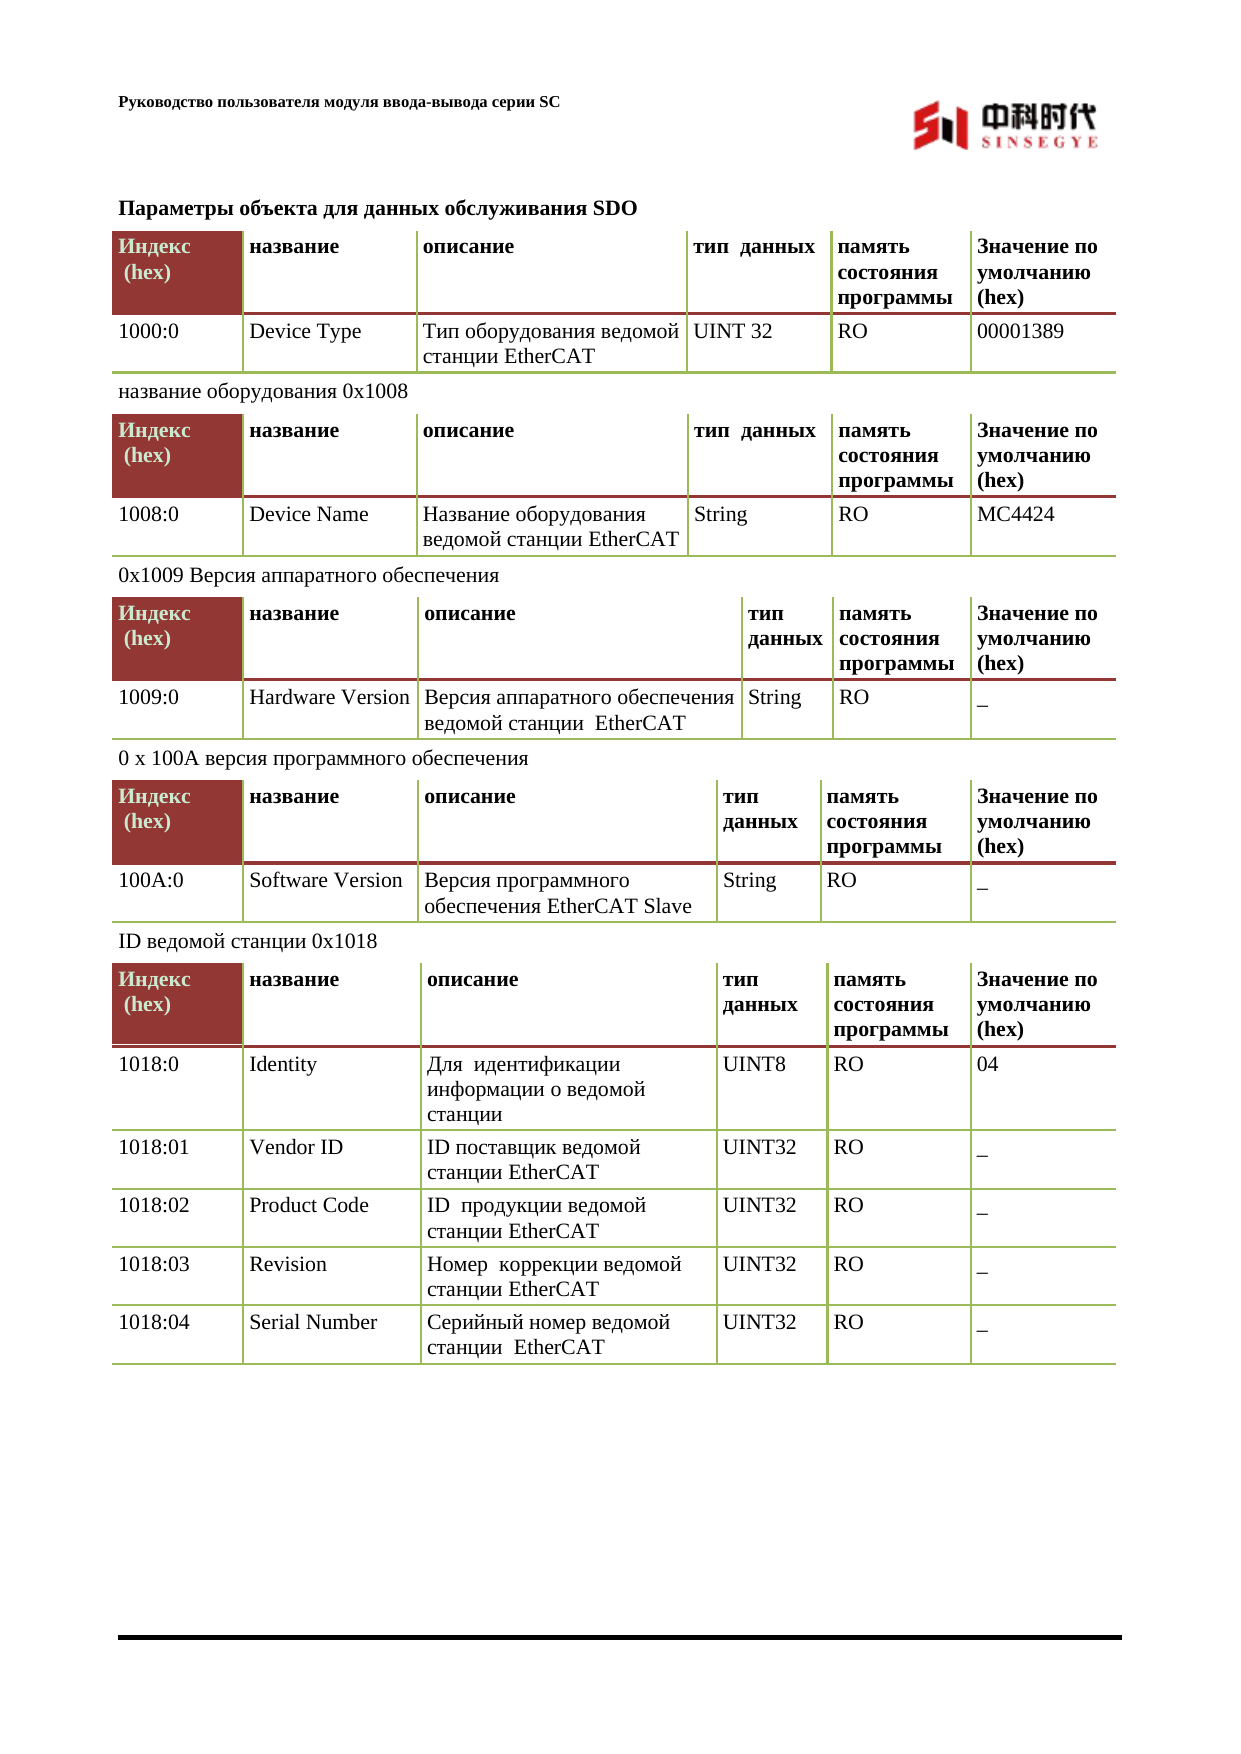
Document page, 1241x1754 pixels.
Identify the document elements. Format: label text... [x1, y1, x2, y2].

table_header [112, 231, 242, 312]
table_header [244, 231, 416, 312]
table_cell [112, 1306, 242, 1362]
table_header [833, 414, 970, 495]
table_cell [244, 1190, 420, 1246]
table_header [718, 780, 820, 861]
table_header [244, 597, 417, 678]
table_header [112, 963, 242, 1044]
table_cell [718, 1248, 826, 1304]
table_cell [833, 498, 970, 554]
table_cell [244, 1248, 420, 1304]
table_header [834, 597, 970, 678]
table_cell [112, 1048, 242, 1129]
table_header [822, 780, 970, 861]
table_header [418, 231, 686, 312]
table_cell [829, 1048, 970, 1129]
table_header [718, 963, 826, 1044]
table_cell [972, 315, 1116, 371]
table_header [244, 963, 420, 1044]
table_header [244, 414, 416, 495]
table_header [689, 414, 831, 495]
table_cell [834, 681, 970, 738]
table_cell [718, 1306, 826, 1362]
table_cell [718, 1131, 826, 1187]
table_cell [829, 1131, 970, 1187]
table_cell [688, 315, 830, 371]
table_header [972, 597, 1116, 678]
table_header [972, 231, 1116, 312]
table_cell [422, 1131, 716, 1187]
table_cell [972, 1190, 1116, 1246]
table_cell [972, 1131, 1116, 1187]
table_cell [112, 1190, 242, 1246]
text ID ведомой станции 0x1018 [118, 928, 1122, 953]
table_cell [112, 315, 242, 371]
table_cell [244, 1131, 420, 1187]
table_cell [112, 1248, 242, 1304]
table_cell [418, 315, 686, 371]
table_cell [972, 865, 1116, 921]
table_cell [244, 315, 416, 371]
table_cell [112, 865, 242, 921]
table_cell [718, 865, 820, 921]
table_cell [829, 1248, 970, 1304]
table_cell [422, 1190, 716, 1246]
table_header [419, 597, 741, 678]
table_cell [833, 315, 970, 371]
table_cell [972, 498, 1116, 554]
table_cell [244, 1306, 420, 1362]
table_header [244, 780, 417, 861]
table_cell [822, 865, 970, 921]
text Параметры объекта для данных обслуживания SDO [118, 195, 1122, 221]
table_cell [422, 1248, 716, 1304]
text 0x1009 Версия аппаратного обеспечения [118, 562, 1122, 587]
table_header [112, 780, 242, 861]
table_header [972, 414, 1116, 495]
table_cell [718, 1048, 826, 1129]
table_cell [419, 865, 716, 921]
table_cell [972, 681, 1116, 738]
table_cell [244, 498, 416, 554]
text 0 x 100A версия программного обеспечения [118, 745, 1122, 770]
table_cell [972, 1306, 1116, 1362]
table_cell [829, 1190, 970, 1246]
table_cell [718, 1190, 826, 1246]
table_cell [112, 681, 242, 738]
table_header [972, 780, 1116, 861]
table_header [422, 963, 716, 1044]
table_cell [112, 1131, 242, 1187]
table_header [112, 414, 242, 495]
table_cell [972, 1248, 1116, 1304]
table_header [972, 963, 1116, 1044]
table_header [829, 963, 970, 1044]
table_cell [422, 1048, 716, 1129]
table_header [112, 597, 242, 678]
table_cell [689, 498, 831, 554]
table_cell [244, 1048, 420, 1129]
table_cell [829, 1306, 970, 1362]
text название оборудования 0x1008 [118, 378, 1122, 404]
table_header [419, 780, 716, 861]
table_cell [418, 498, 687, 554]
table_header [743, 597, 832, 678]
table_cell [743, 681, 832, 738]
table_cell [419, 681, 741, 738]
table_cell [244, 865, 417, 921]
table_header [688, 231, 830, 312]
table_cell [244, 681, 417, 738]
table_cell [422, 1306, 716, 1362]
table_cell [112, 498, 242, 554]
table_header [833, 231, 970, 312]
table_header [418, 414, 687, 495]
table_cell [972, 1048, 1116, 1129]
